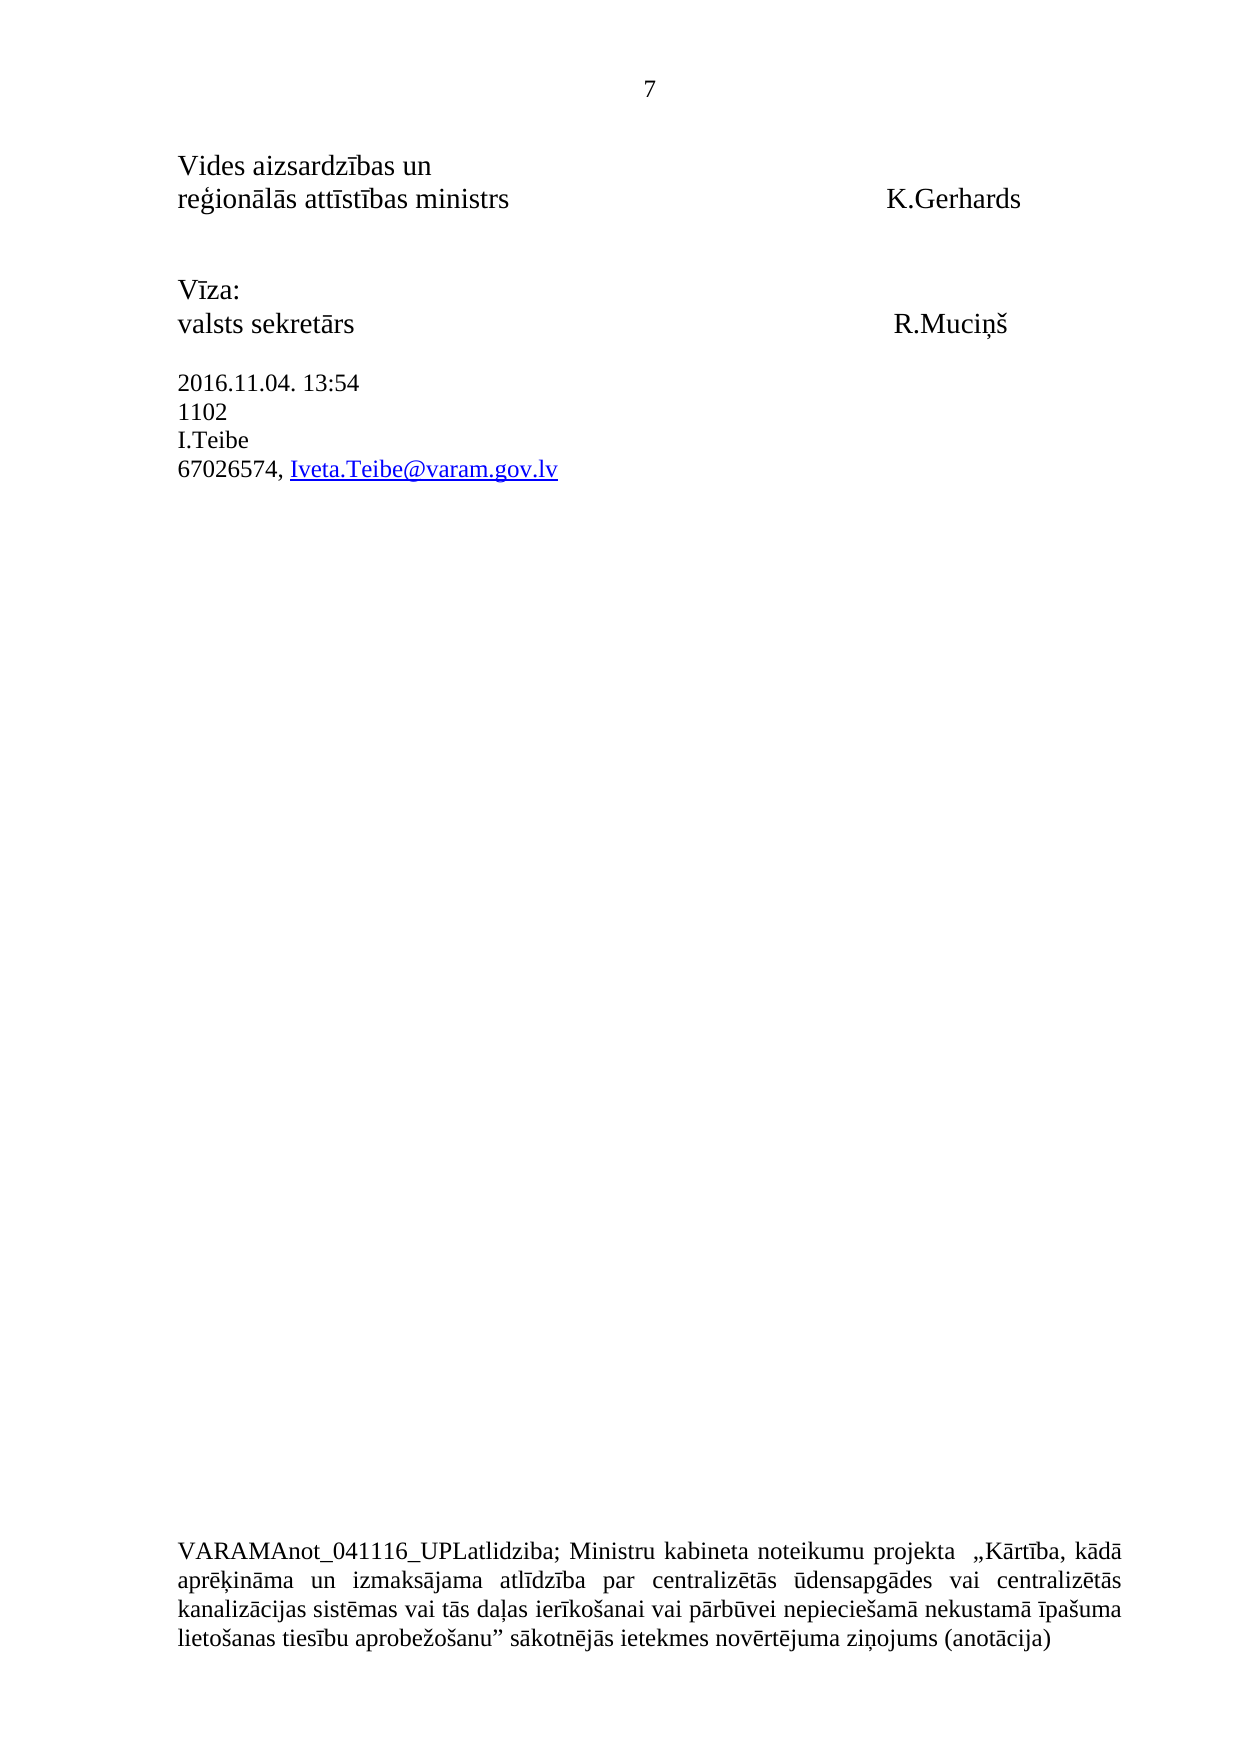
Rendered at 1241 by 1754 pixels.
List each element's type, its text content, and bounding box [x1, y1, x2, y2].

text reģionālās attīstības ministrs K.Gerhards [177, 181, 1122, 215]
text valsts sekretārs R.Muciņš [177, 306, 1122, 339]
text 2016.11.04. 13:54 [177, 368, 1122, 397]
text Vides aizsardzības un [177, 148, 1122, 181]
text Vīza: [177, 272, 1122, 306]
text I.Teibe [177, 426, 1122, 454]
text 1102 [177, 397, 1122, 426]
text 67026574, Iveta.Teibe@varam.gov.lv [177, 454, 1122, 483]
